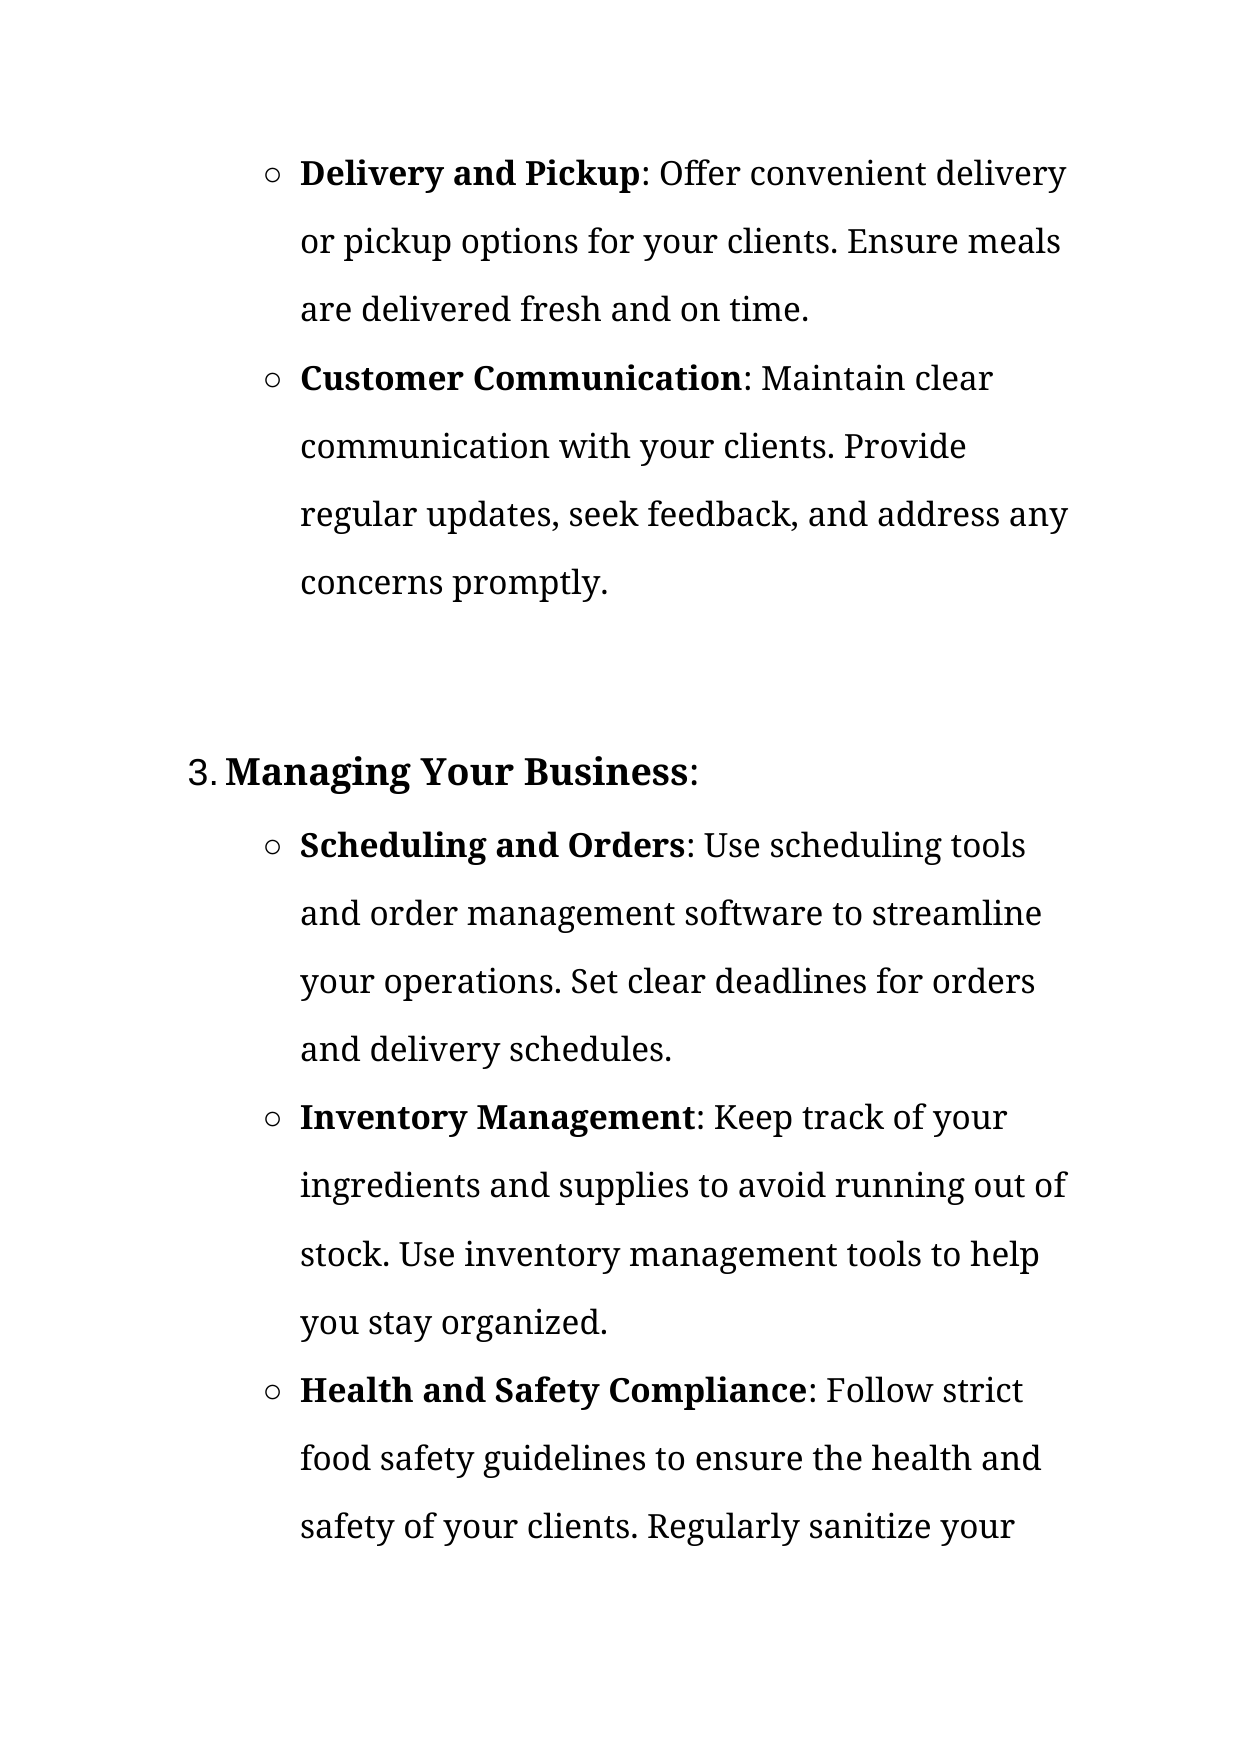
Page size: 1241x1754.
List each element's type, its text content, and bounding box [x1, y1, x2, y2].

list Scheduling and Orders: Use scheduling tools and order management software to streamline your operations. Set clear deadlines for orders and delivery schedules. [262, 822, 1090, 1071]
list Inventory Management: Keep track of your ingredients and supplies to avoid running out of stock. Use inventory management tools to help you stay organized. [262, 1094, 1090, 1344]
list Customer Communication: Maintain clear communication with your clients. Provide regular updates, seek feedback, and address any concerns promptly. [262, 354, 1090, 604]
list Managing Your Business: [187, 745, 1090, 796]
list Delivery and Pickup: Offer convenient delivery or pickup options for your clients. Ensure meals are delivered fresh and on time. [262, 150, 1090, 332]
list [262, 1367, 1090, 1548]
